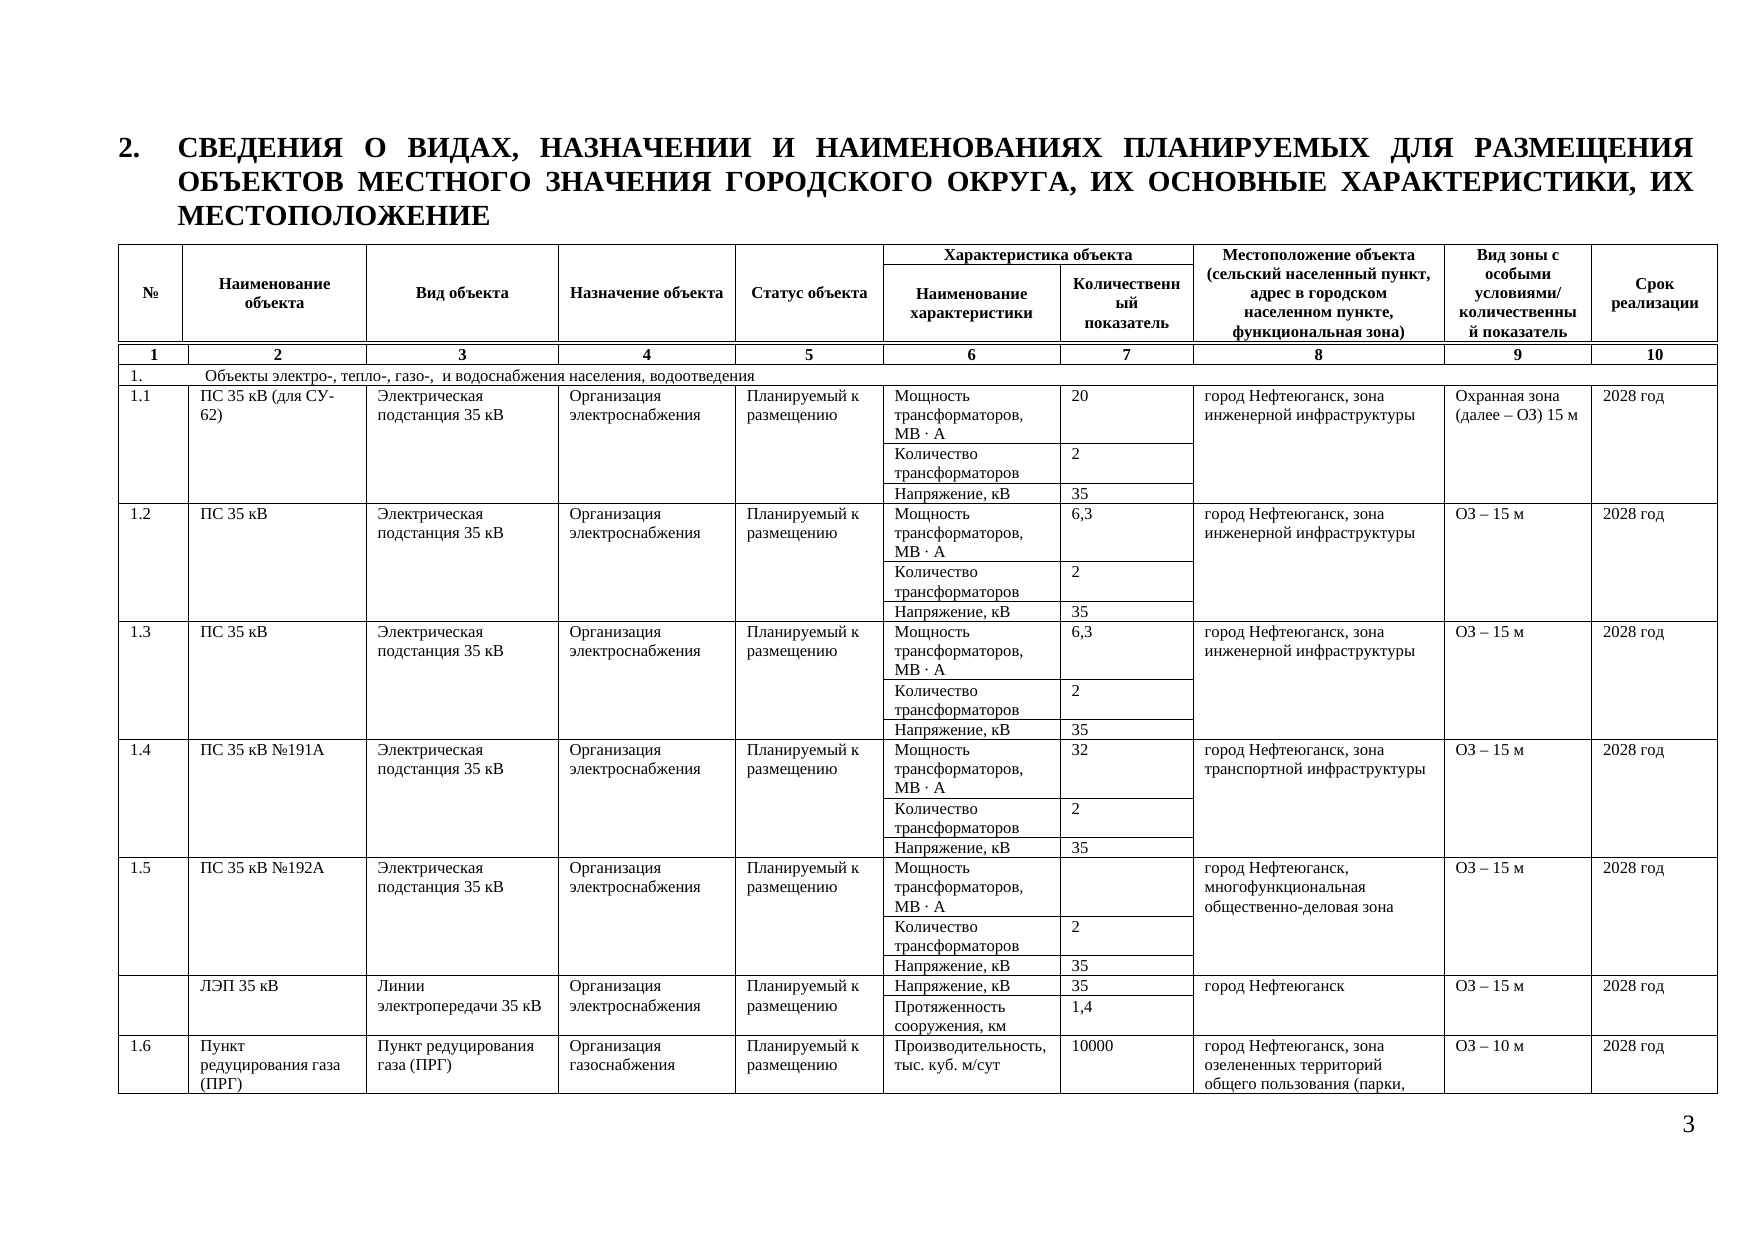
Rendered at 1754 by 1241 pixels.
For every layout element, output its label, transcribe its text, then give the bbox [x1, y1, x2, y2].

table_cell Напряжение, кВ [884, 976, 1060, 995]
table_cell Количественный показатель [1061, 265, 1193, 341]
table_header Наименование объекта [183, 245, 366, 341]
table_cell ОЗ – 15 м [1445, 504, 1591, 621]
table_cell Организация электроснабжения [559, 622, 735, 739]
table_cell Планируемый к размещению [736, 976, 883, 1035]
table_cell Линии электропередачи 35 кВ [367, 976, 558, 1035]
table_header 10 [1592, 345, 1717, 364]
table_cell Планируемый к размещению [736, 858, 883, 975]
table_cell Организация электроснабжения [559, 858, 735, 975]
table_cell Пункт редуцирования газа (ПРГ) [189, 1036, 366, 1093]
table_header № [119, 245, 182, 341]
table_cell Напряжение, кВ [884, 956, 1060, 975]
table_cell 2 [1061, 680, 1193, 719]
table_cell 1.4 [119, 740, 188, 857]
table_cell 35 [1061, 976, 1193, 995]
table_cell Количество трансформаторов [884, 680, 1060, 719]
table_cell 35 [1061, 838, 1193, 857]
table_cell Организация электроснабжения [559, 386, 735, 503]
table_cell Количество трансформаторов [884, 917, 1060, 955]
table_cell 2 [1061, 799, 1193, 837]
table_header Статус объекта [736, 245, 883, 341]
table_cell 2028 год [1592, 386, 1717, 503]
table_header 8 [1194, 345, 1444, 364]
table_cell 10000 [1061, 1036, 1193, 1093]
table_cell Количество трансформаторов [884, 799, 1060, 837]
table_header Местоположение объекта (сельский населенный пункт, адрес в городском населенном пункте, функциональная зона) [1194, 245, 1444, 341]
table_header 6 [884, 345, 1060, 364]
table_cell Наименование характеристики [884, 265, 1060, 341]
table_cell Напряжение, кВ [884, 720, 1060, 739]
table_header Характеристика объекта [884, 245, 1193, 264]
table_cell 35 [1061, 956, 1193, 975]
table_cell ПС 35 кВ №191А [189, 740, 366, 857]
table_cell ОЗ – 10 м [1445, 1036, 1591, 1093]
table_cell 1.5 [119, 858, 188, 975]
table_cell город Нефтеюганск, зона инженерной инфраструктуры [1194, 622, 1444, 739]
table_cell 35 [1061, 484, 1193, 503]
table_cell 2028 год [1592, 1036, 1717, 1093]
table_cell 2 [1061, 917, 1193, 955]
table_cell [1194, 1036, 1444, 1093]
table_header Вид зоны с особыми условиями/ количественный показатель [1445, 245, 1591, 341]
table_cell Производительность, тыс. куб. м/сут [884, 1036, 1060, 1093]
table_cell Мощность трансформаторов, МВ · A [884, 386, 1060, 443]
table_cell 6,3 [1061, 622, 1193, 679]
subtitle СВЕДЕНИЯ О ВИДАХ, НАЗНАЧЕНИИ И НАИМЕНОВАНИЯХ ПЛАНИРУЕМЫХ ДЛЯ РАЗМЕЩЕНИЯ ОБЪЕКТОВ МЕСТНОГО ЗНАЧЕНИЯ ГОРОДСКОГО ОКРУГА, ИХ ОСНОВНЫЕ ХАРАКТЕРИСТИКИ, ИХ МЕСТОПОЛОЖЕНИЕ [118, 131, 1695, 231]
table_cell город Нефтеюганск, зона инженерной инфраструктуры [1194, 504, 1444, 621]
table_header 9 [1445, 345, 1591, 364]
table_cell Электрическая подстанция 35 кВ [367, 622, 558, 739]
table_cell ОЗ – 15 м [1445, 976, 1591, 1035]
table_cell Электрическая подстанция 35 кВ [367, 740, 558, 857]
table_cell [1061, 858, 1193, 916]
table_cell Организация газоснабжения [559, 1036, 735, 1093]
table_cell Мощность трансформаторов, МВ · A [884, 858, 1060, 916]
table_cell ПС 35 кВ [189, 504, 366, 621]
table_header 7 [1061, 345, 1193, 364]
table_header Срок реализации [1592, 245, 1717, 341]
table_cell Охранная зона (далее – ОЗ) 15 м [1445, 386, 1591, 503]
table_cell 1,4 [1061, 996, 1193, 1035]
table_cell 6,3 [1061, 504, 1193, 561]
table_cell Планируемый к размещению [736, 1036, 883, 1093]
table_cell Мощность трансформаторов, МВ · A [884, 504, 1060, 561]
table_cell Организация электроснабжения [559, 504, 735, 621]
table_cell 20 [1061, 386, 1193, 443]
table_cell 2028 год [1592, 504, 1717, 621]
table_cell Мощность трансформаторов, МВ · A [884, 622, 1060, 679]
table_cell Планируемый к размещению [736, 622, 883, 739]
table_cell город Нефтеюганск, многофункциональная общественно-деловая зона [1194, 858, 1444, 975]
table_cell город Нефтеюганск, зона транспортной инфраструктуры [1194, 740, 1444, 857]
table_cell Напряжение, кВ [884, 484, 1060, 503]
table_cell Планируемый к размещению [736, 504, 883, 621]
table_cell 1.2 [119, 504, 188, 621]
table_cell Планируемый к размещению [736, 386, 883, 503]
table_cell ОЗ – 15 м [1445, 622, 1591, 739]
table_cell Мощность трансформаторов, МВ · A [884, 740, 1060, 797]
table_cell ПС 35 кВ №192А [189, 858, 366, 975]
table_cell ОЗ – 15 м [1445, 740, 1591, 857]
table_cell город Нефтеюганск, зона инженерной инфраструктуры [1194, 386, 1444, 503]
table_cell Протяженность сооружения, км [884, 996, 1060, 1035]
table_cell 2028 год [1592, 858, 1717, 975]
table_cell Напряжение, кВ [884, 838, 1060, 857]
table_cell 2028 год [1592, 976, 1717, 1035]
table_cell Планируемый к размещению [736, 740, 883, 857]
table_cell 35 [1061, 602, 1193, 621]
table_cell ЛЭП 35 кВ [189, 976, 366, 1035]
table_header 5 [736, 345, 883, 364]
table_header Вид объекта [367, 245, 558, 341]
table_cell Количество трансформаторов [884, 562, 1060, 601]
table_cell Организация электроснабжения [559, 976, 735, 1035]
table_cell Пункт редуцирования газа (ПРГ) [367, 1036, 558, 1093]
table_header 2 [189, 345, 366, 364]
table_header 3 [367, 345, 558, 364]
table_cell ПС 35 кВ (для СУ-62) [189, 386, 366, 503]
table_cell 35 [1061, 720, 1193, 739]
table_cell 32 [1061, 740, 1193, 797]
table_cell Электрическая подстанция 35 кВ [367, 858, 558, 975]
table_cell 1. Объекты электро-, тепло-, газо-, и водоснабжения населения, водоотведения [119, 365, 1717, 384]
table_cell Организация электроснабжения [559, 740, 735, 857]
table_cell Напряжение, кВ [884, 602, 1060, 621]
table_header Назначение объекта [559, 245, 735, 341]
table_cell ПС 35 кВ [189, 622, 366, 739]
table_cell Электрическая подстанция 35 кВ [367, 504, 558, 621]
table_cell Количество трансформаторов [884, 444, 1060, 482]
table_header 4 [559, 345, 735, 364]
table_header 1 [119, 345, 188, 364]
table_cell 1.3 [119, 622, 188, 739]
table_cell 1.6 [119, 1036, 188, 1093]
table_cell ОЗ – 15 м [1445, 858, 1591, 975]
table_cell 1.1 [119, 386, 188, 503]
table_cell 2028 год [1592, 740, 1717, 857]
table_cell Электрическая подстанция 35 кВ [367, 386, 558, 503]
table_cell 2 [1061, 562, 1193, 601]
table_cell 2028 год [1592, 622, 1717, 739]
table_cell 2 [1061, 444, 1193, 482]
table_cell [119, 976, 188, 1035]
table_cell город Нефтеюганск [1194, 976, 1444, 1035]
